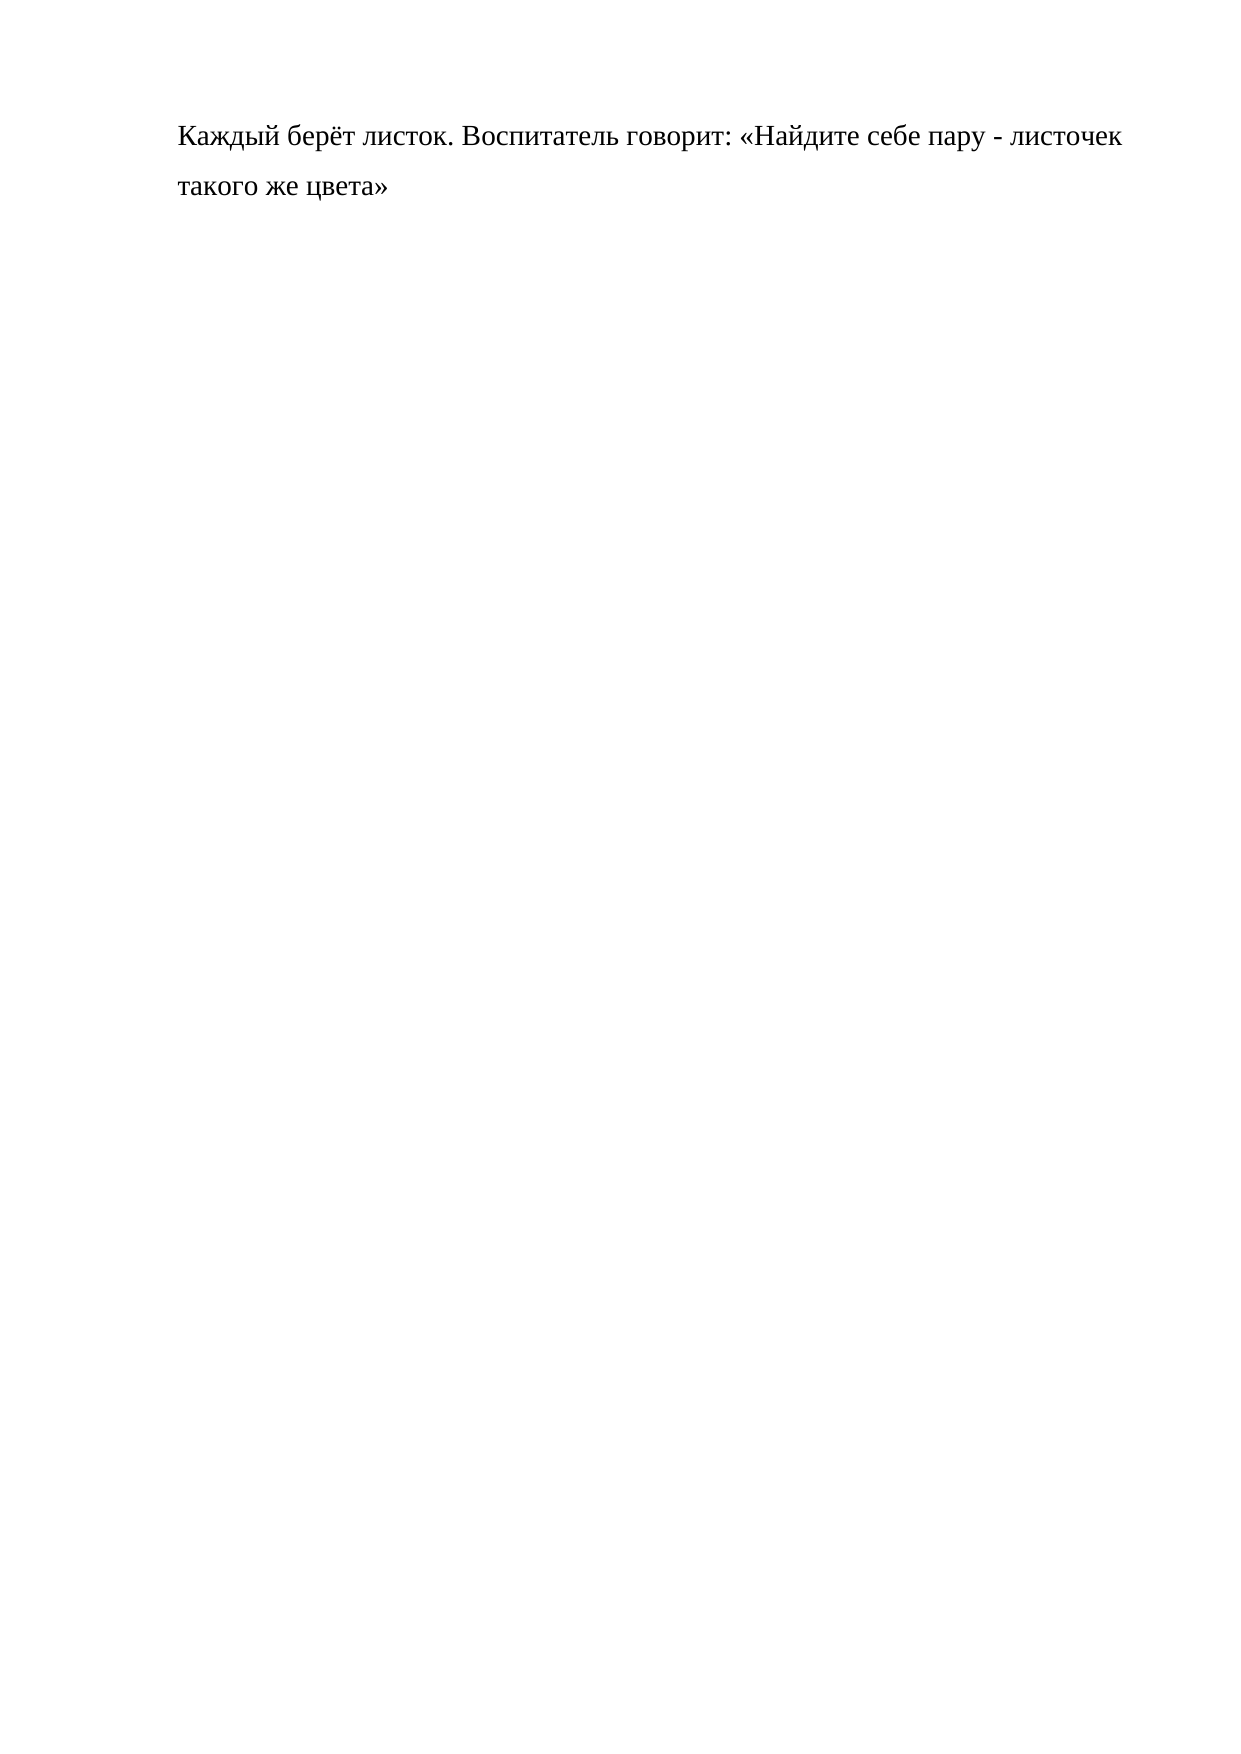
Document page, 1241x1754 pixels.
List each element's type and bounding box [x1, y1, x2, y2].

text [177, 118, 1152, 202]
